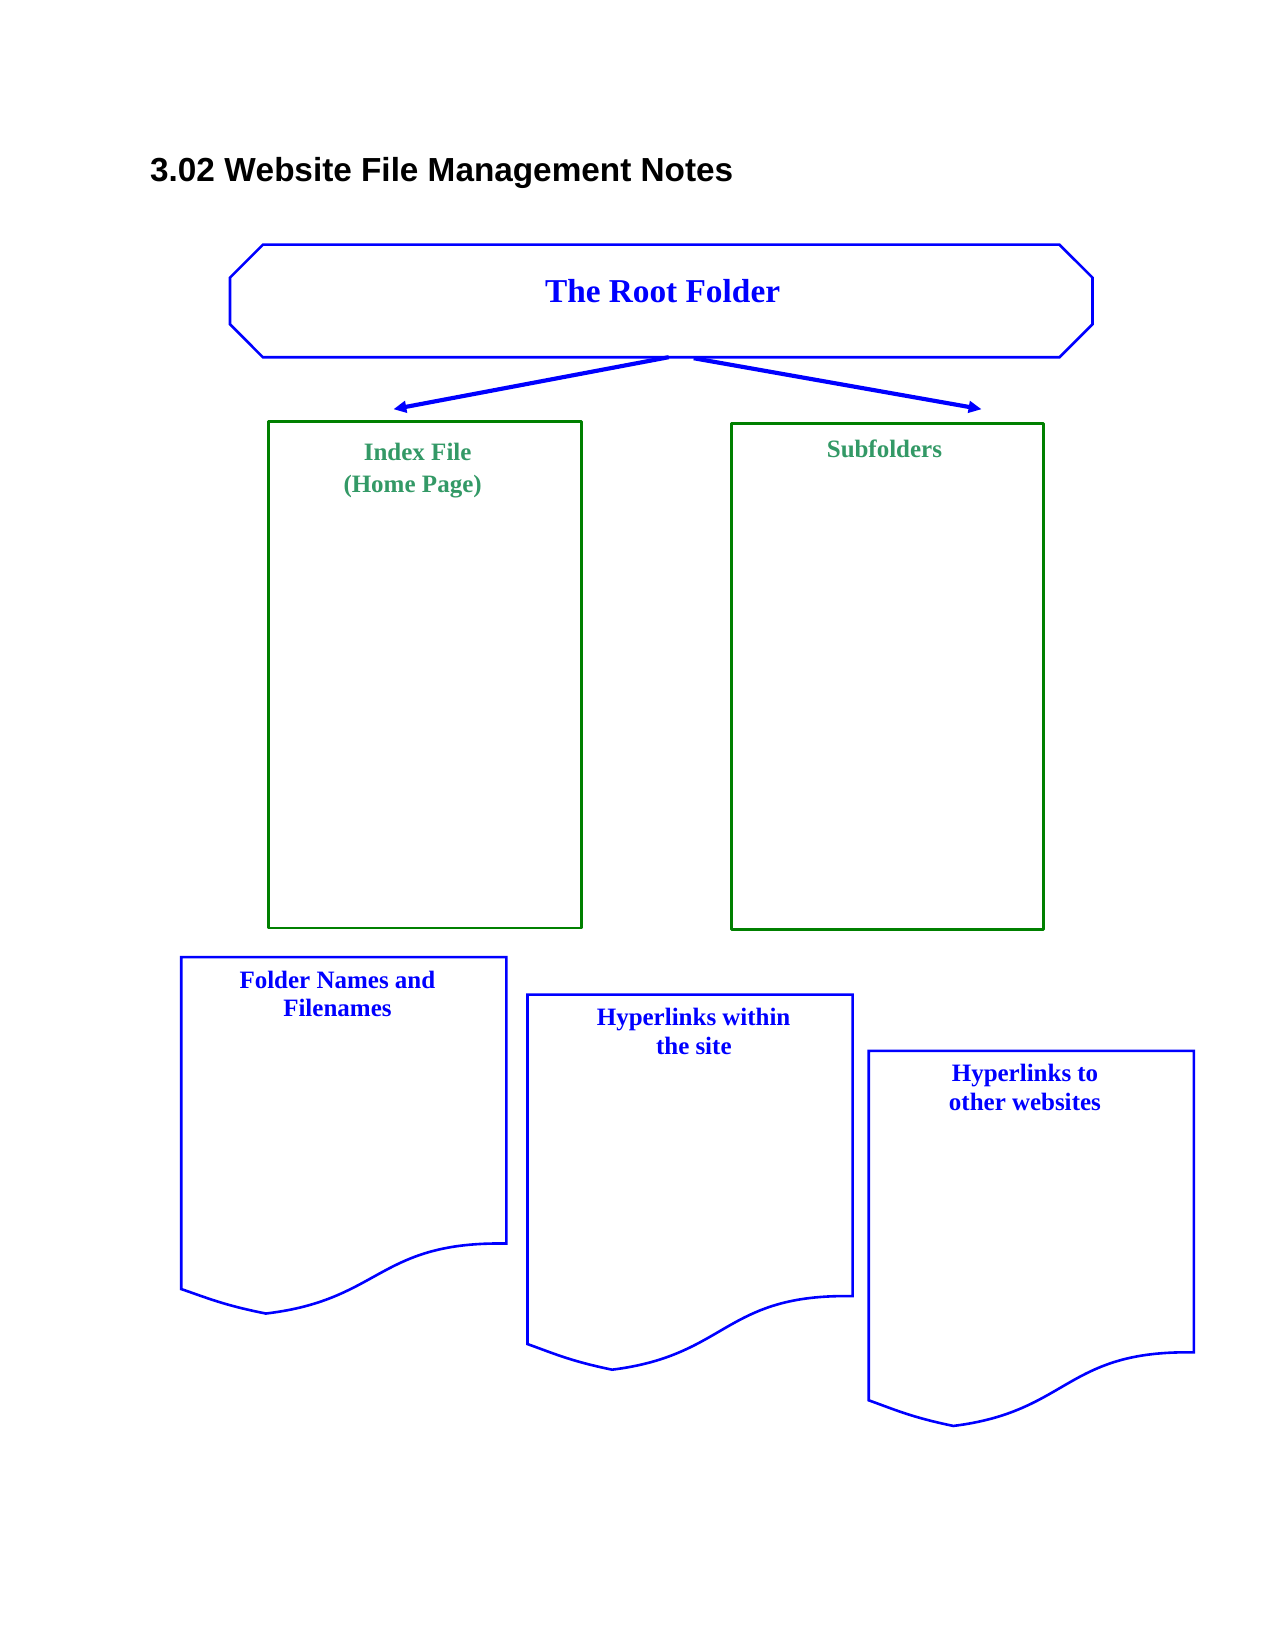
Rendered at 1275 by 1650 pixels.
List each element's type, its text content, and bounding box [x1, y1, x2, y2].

text 3.02 Website File Management Notes [150, 150, 1125, 188]
